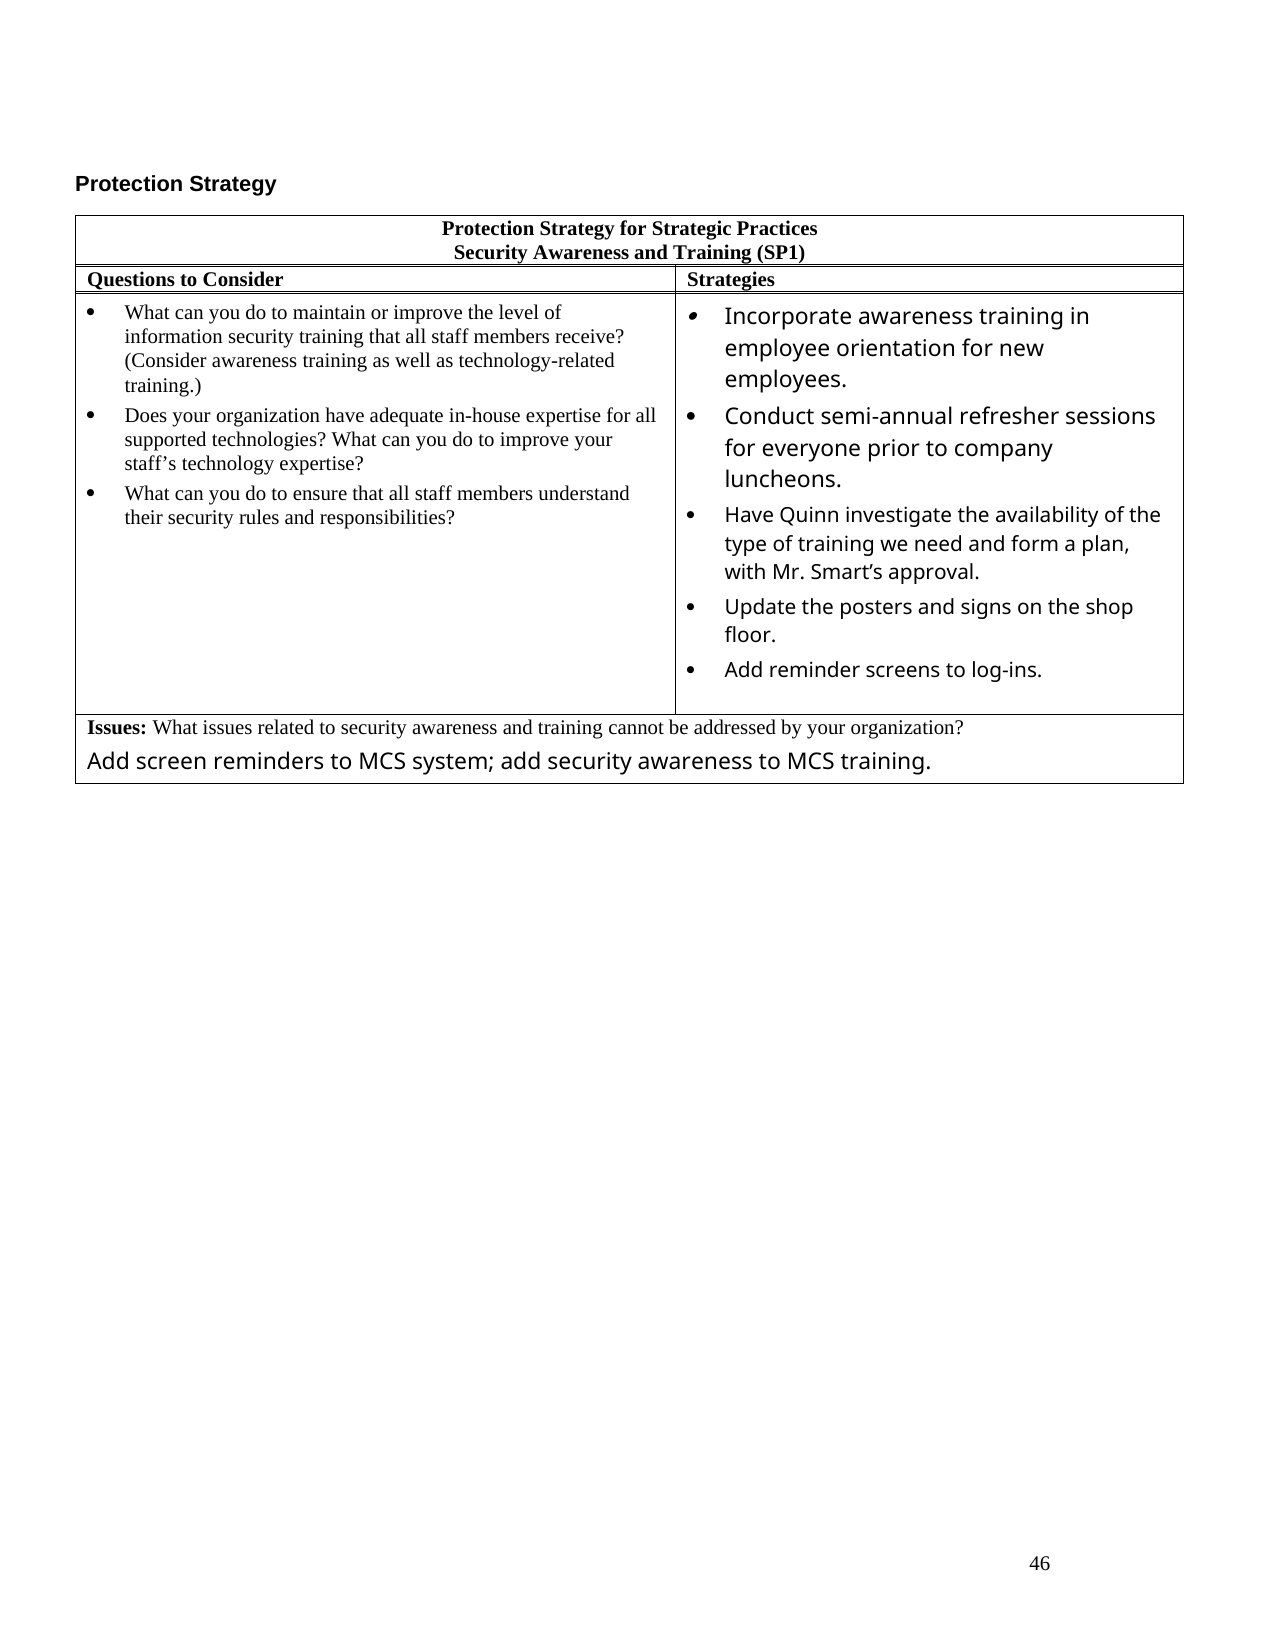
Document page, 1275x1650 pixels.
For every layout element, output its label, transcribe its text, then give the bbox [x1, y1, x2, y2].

table_cell What can you do to maintain or improve the level of information security training that all staff members receive? (Consider awareness training as well as technology-related training.) Does your organization have adequate in-house expertise for all supported technologies? What can you do to improve your staff’s technology expertise? What can you do to ensure that all staff members understand their security rules and responsibilities? [76, 294, 675, 714]
table_cell Strategies [676, 267, 1183, 291]
table_cell Questions to Consider [76, 267, 675, 291]
table_header Protection Strategy for Strategic Practices Security Awareness and Training (SP1) [76, 216, 1183, 264]
subtitle Protection Strategy [75, 167, 1134, 196]
table_cell Issues: What issues related to security awareness and training cannot be addressed by your organization? Add screen reminders to MCS system; add security awareness to MCS training. [76, 715, 1183, 783]
table_cell Incorporate awareness training in employee orientation for new employees. Conduct semi-annual refresher sessions for everyone prior to company luncheons. Have Quinn investigate the availability of the type of training we need and form a plan, with Mr. Smart’s approval. Update the posters and signs on the shop floor. Add reminder screens to log-ins. [676, 294, 1183, 714]
